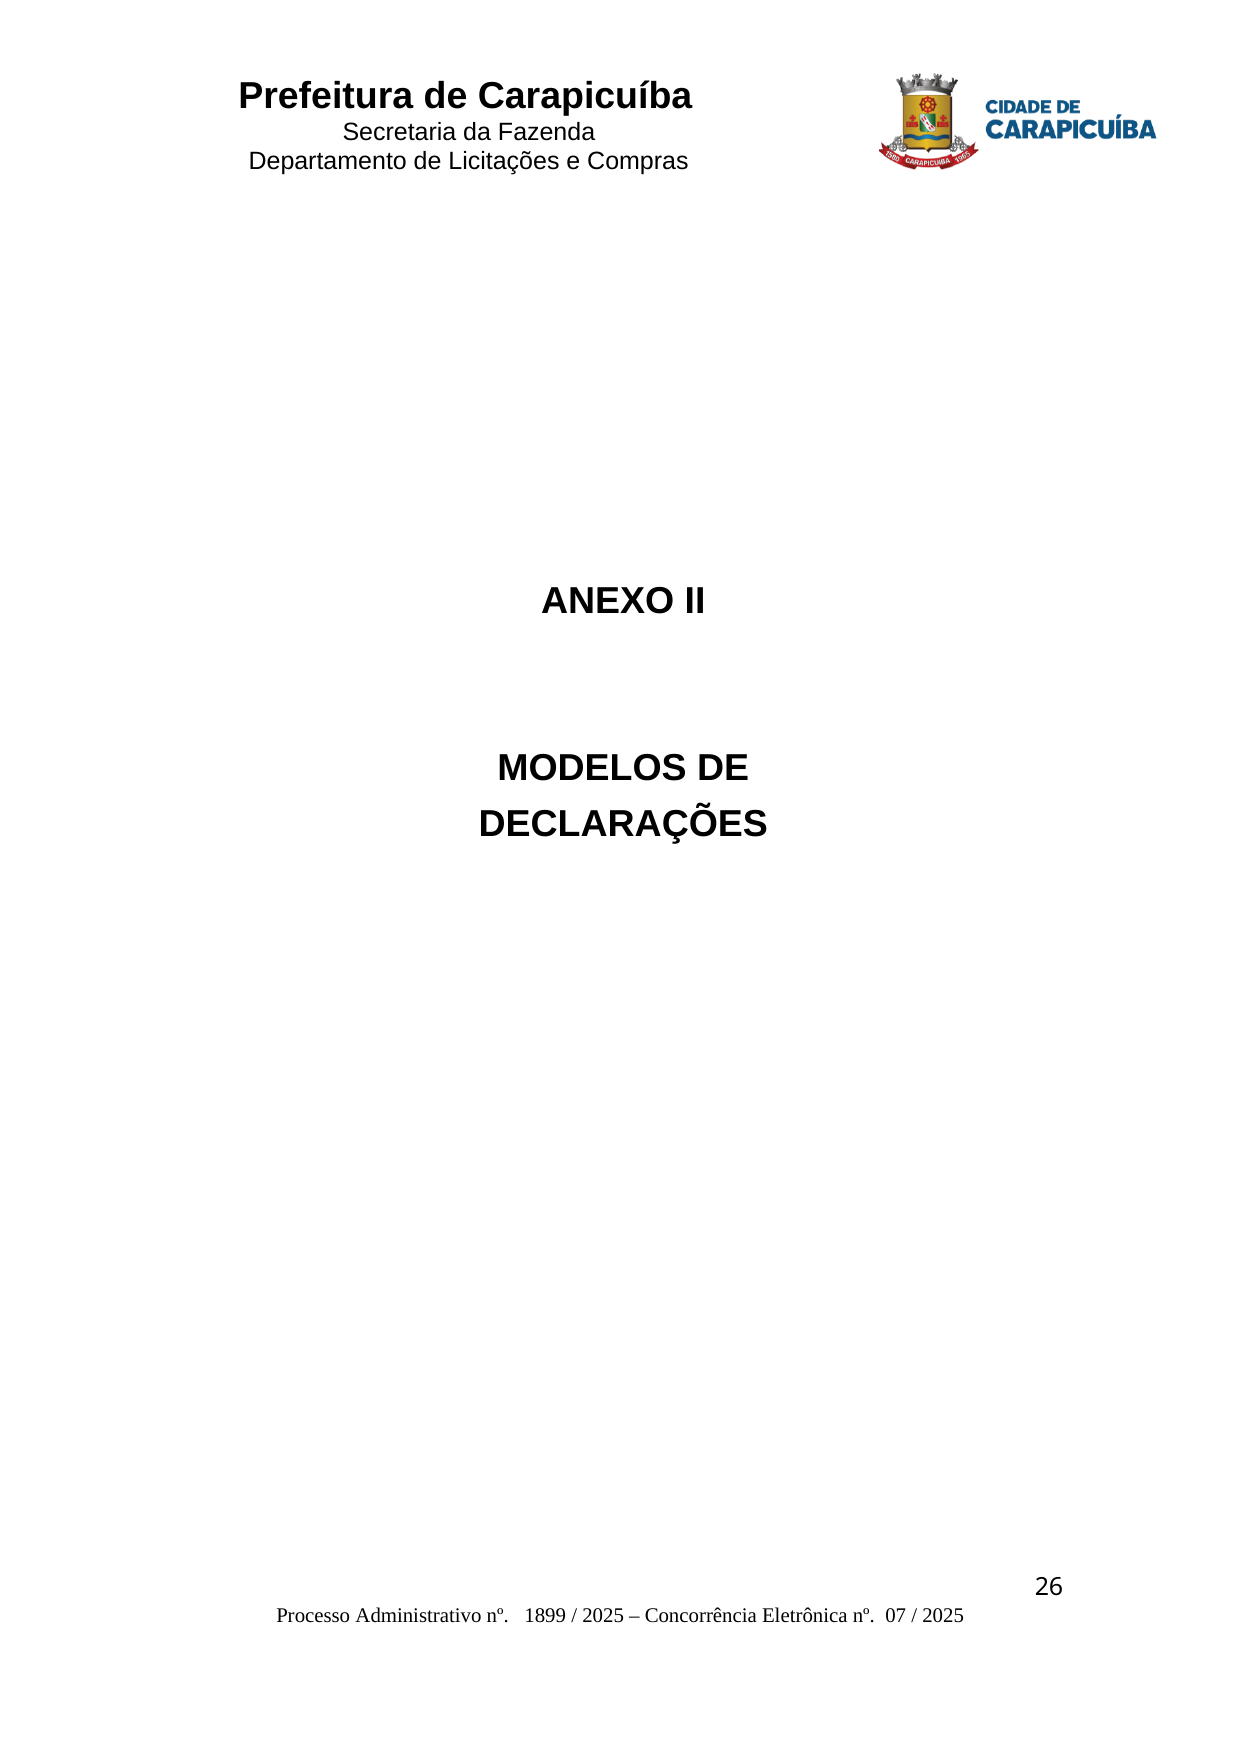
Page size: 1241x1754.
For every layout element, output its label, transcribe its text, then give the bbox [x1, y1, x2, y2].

text DECLARAÇÕES [207, 801, 1039, 844]
picture [877, 65, 1159, 172]
text ANEXO II [207, 578, 1039, 622]
text MODELOS DE [207, 745, 1039, 788]
